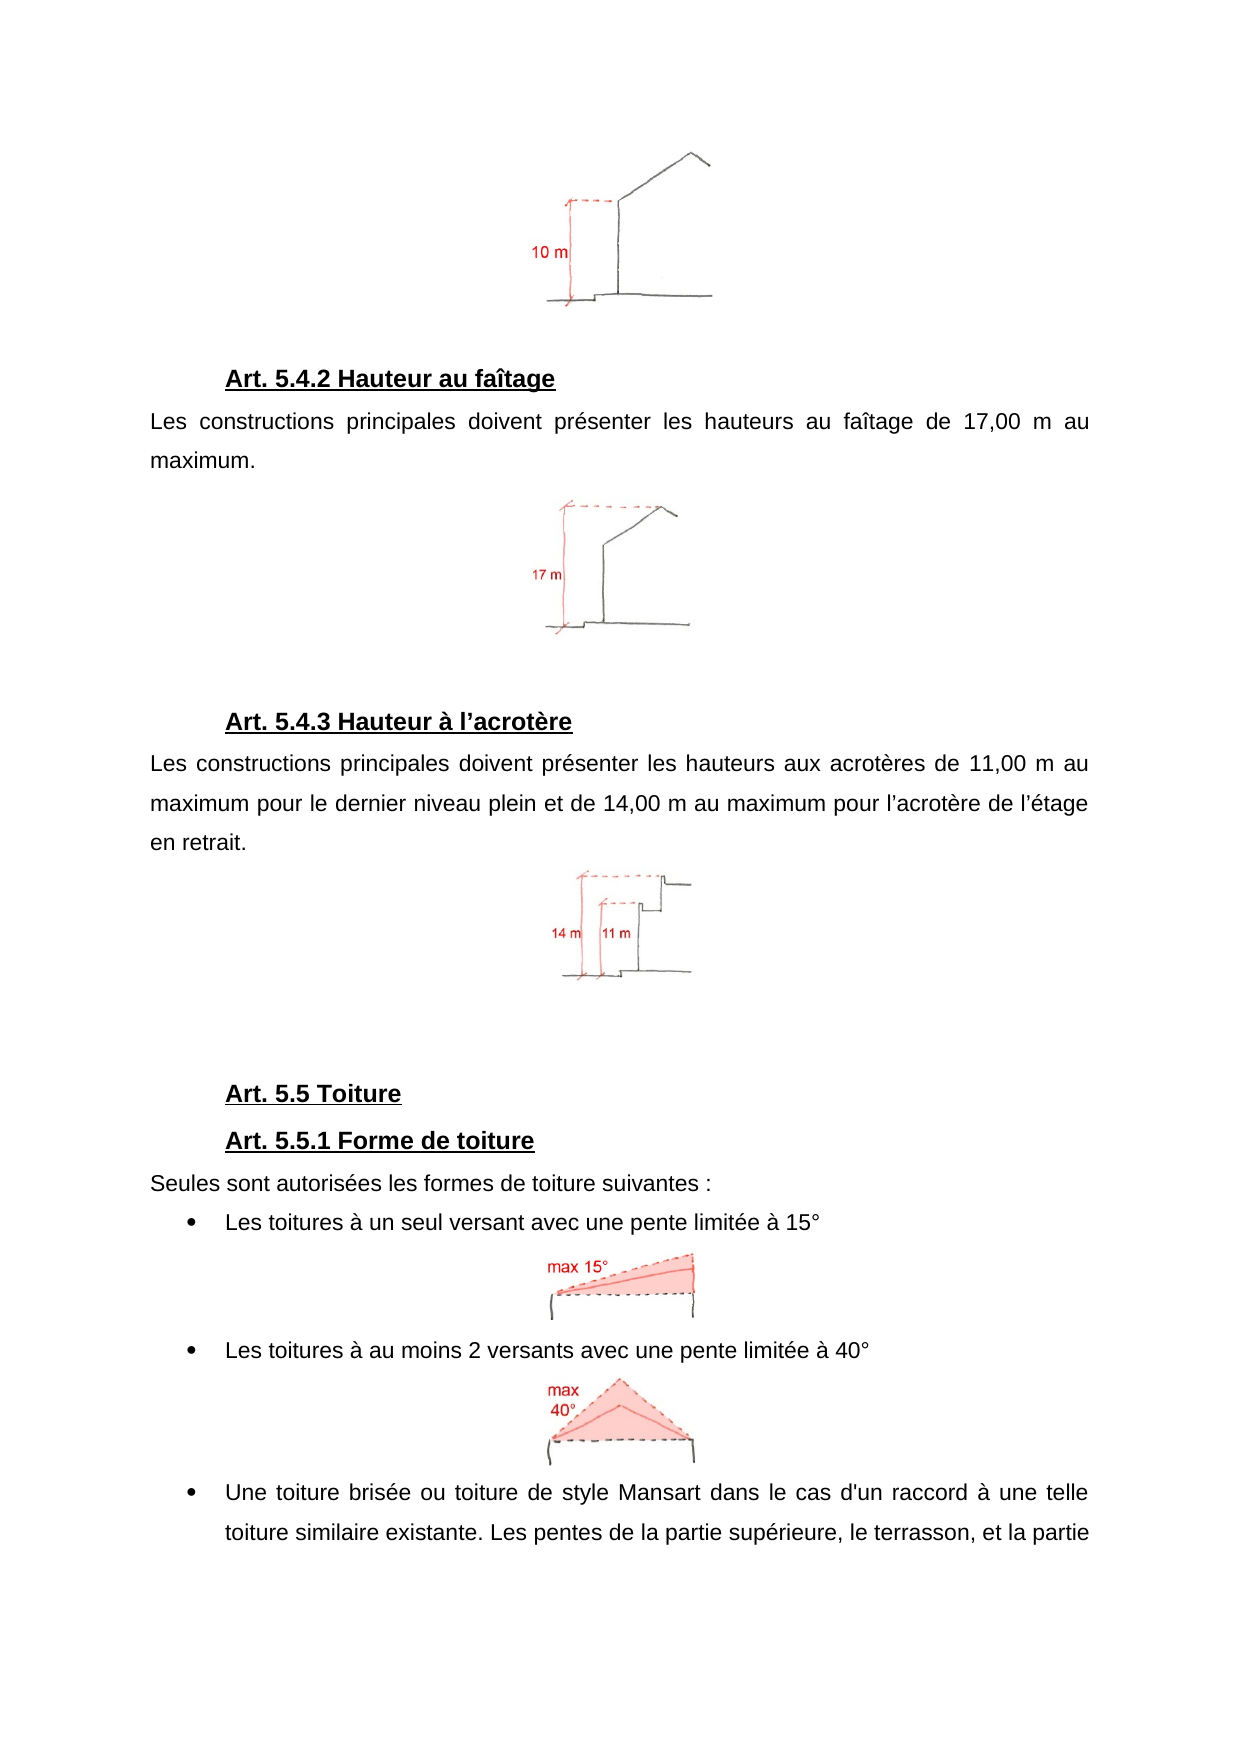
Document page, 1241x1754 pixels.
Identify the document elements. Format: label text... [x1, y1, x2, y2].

picture [548, 868, 692, 983]
list Les toitures à au moins 2 versants avec une pente limitée à 40° [187, 1337, 1090, 1363]
picture [543, 1376, 697, 1466]
text Les constructions principales doivent présenter les hauteurs au faîtage de 17,00 m au maximum. [150, 408, 1090, 473]
text Seules sont autorisées les formes de toiture suivantes : [150, 1169, 1090, 1196]
picture [542, 1248, 698, 1324]
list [187, 1479, 1090, 1545]
subtitle Art. 5.4.2 Hauteur au faîtage [225, 364, 1090, 393]
subtitle Art. 5.5.1 Forme de toiture [225, 1126, 1090, 1155]
subtitle Art. 5.5 Toiture [225, 1079, 1090, 1108]
picture [528, 150, 713, 308]
picture [531, 486, 709, 651]
list Les toitures à un seul versant avec une pente limitée à 15° [187, 1209, 1090, 1235]
text Les constructions principales doivent présenter les hauteurs aux acrotères de 11,00 m au maximum pour le dernier niveau plein et de 14,00 m au maximum pour l’acrotère de l’étage en retrait. [150, 750, 1090, 856]
subtitle Art. 5.4.3 Hauteur à l’acrotère [225, 707, 1090, 736]
